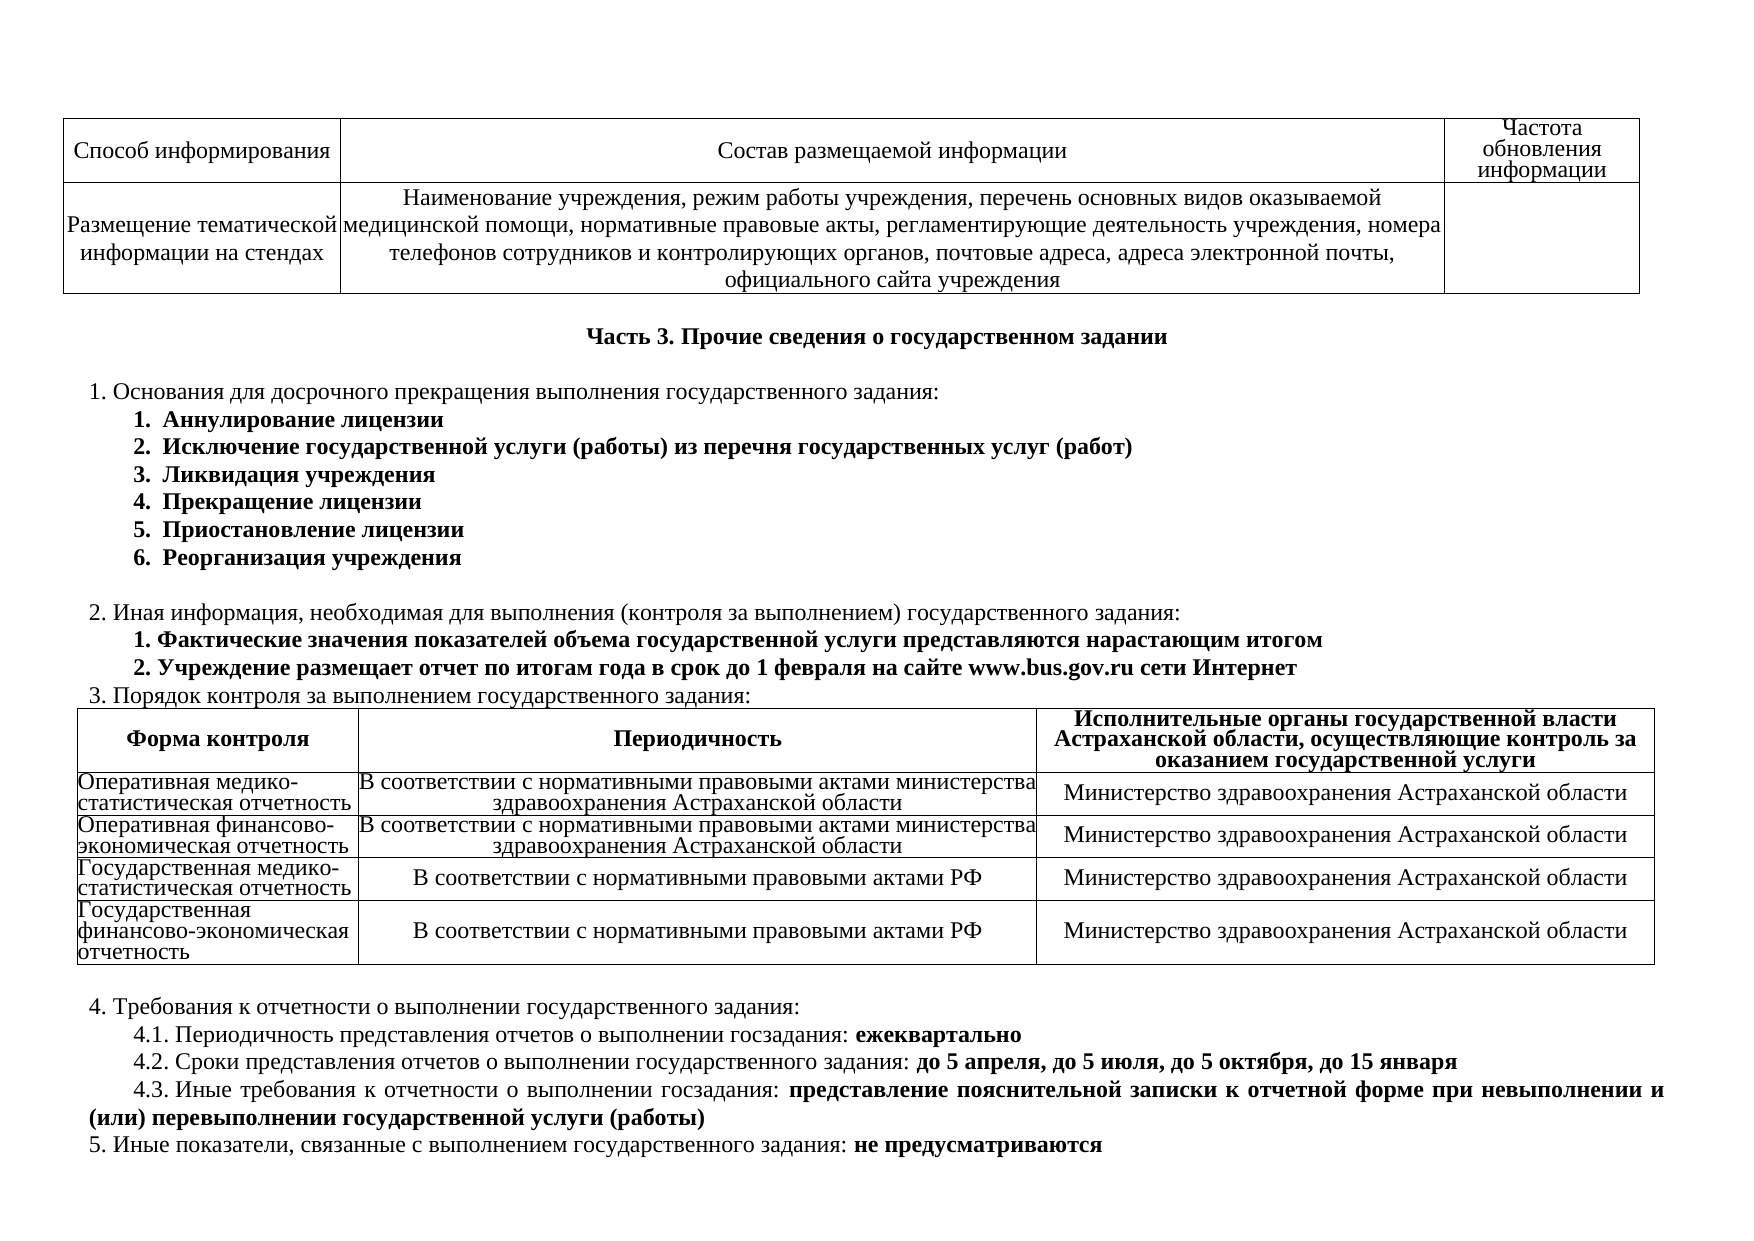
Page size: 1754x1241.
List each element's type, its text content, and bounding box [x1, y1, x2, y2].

text Часть 3. Прочие сведения о государственном задании [89, 322, 1665, 349]
table_cell Оперативная медико-статистическая отчетность [78, 773, 358, 814]
text 2. Исключение государственной услуги (работы) из перечня государственных услуг (работ) [89, 432, 1665, 460]
text 5. Приостановление лицензии [89, 515, 1665, 543]
text 4.1. Периодичность представления отчетов о выполнении госзадания: ежеквартально [89, 1020, 1665, 1047]
text 2. Учреждение размещает отчет по итогам года в срок до 1 февраля на сайте www.bus.gov.ru сети Интернет [89, 653, 1665, 681]
text 6. Реорганизация учреждения [89, 543, 1665, 570]
table_header Исполнительные органы государственной власти Астраханской области, осуществляющие контроль за оказанием государственной услуги [1037, 709, 1654, 772]
table_cell Размещение тематической информации на стендах [64, 183, 340, 293]
table_cell В соответствии с нормативными правовыми актами министерства здравоохранения Астраханской области [359, 816, 1036, 857]
text 5. Иные показатели, связанные с выполнением государственного задания: не предусматриваются [89, 1130, 1665, 1158]
table_cell В соответствии с нормативными правовыми актами министерства здравоохранения Астраханской области [359, 773, 1036, 814]
table_cell Государственная медико-статистическая отчетность [78, 858, 358, 900]
text 1. Фактические значения показателей объема государственной услуги представляются нарастающим итогом [89, 625, 1665, 653]
table_cell В соответствии с нормативными правовыми актами РФ [359, 858, 1036, 900]
table_header Частота обновления информации [1445, 119, 1639, 182]
text 4.3. Иные требования к отчетности о выполнении госзадания: представление пояснительной записки к отчетной форме при невыполнении и (или) перевыполнении государственной услуги (работы) [89, 1075, 1665, 1130]
text 1. Аннулирование лицензии [89, 404, 1665, 432]
text 1. Основания для досрочного прекращения выполнения государственного задания: [89, 377, 1665, 404]
text 4.2. Сроки представления отчетов о выполнении государственного задания: до 5 апреля, до 5 июля, до 5 октября, до 15 января [89, 1047, 1665, 1075]
table_header Форма контроля [78, 709, 358, 772]
table_header Периодичность [359, 709, 1036, 772]
table_cell Министерство здравоохранения Астраханской области [1037, 858, 1654, 900]
table_cell Министерство здравоохранения Астраханской области [1037, 901, 1654, 963]
text 4. Прекращение лицензии [89, 487, 1665, 515]
table_header Способ информирования [64, 119, 340, 182]
table_cell В соответствии с нормативными правовыми актами РФ [359, 901, 1036, 963]
text 3. Ликвидация учреждения [89, 460, 1665, 487]
table_cell Оперативная финансово-экономическая отчетность [78, 816, 358, 857]
table_cell Министерство здравоохранения Астраханской области [1037, 816, 1654, 857]
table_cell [341, 183, 1444, 293]
table_cell Государственная финансово-экономическая отчетность [78, 901, 358, 963]
text 4. Требования к отчетности о выполнении государственного задания: [89, 992, 1665, 1020]
table_cell Министерство здравоохранения Астраханской области [1037, 773, 1654, 814]
text 2. Иная информация, необходимая для выполнения (контроля за выполнением) государственного задания: [89, 598, 1665, 625]
table_header Состав размещаемой информации [341, 119, 1444, 182]
text 3. Порядок контроля за выполнением государственного задания: [89, 681, 1665, 708]
